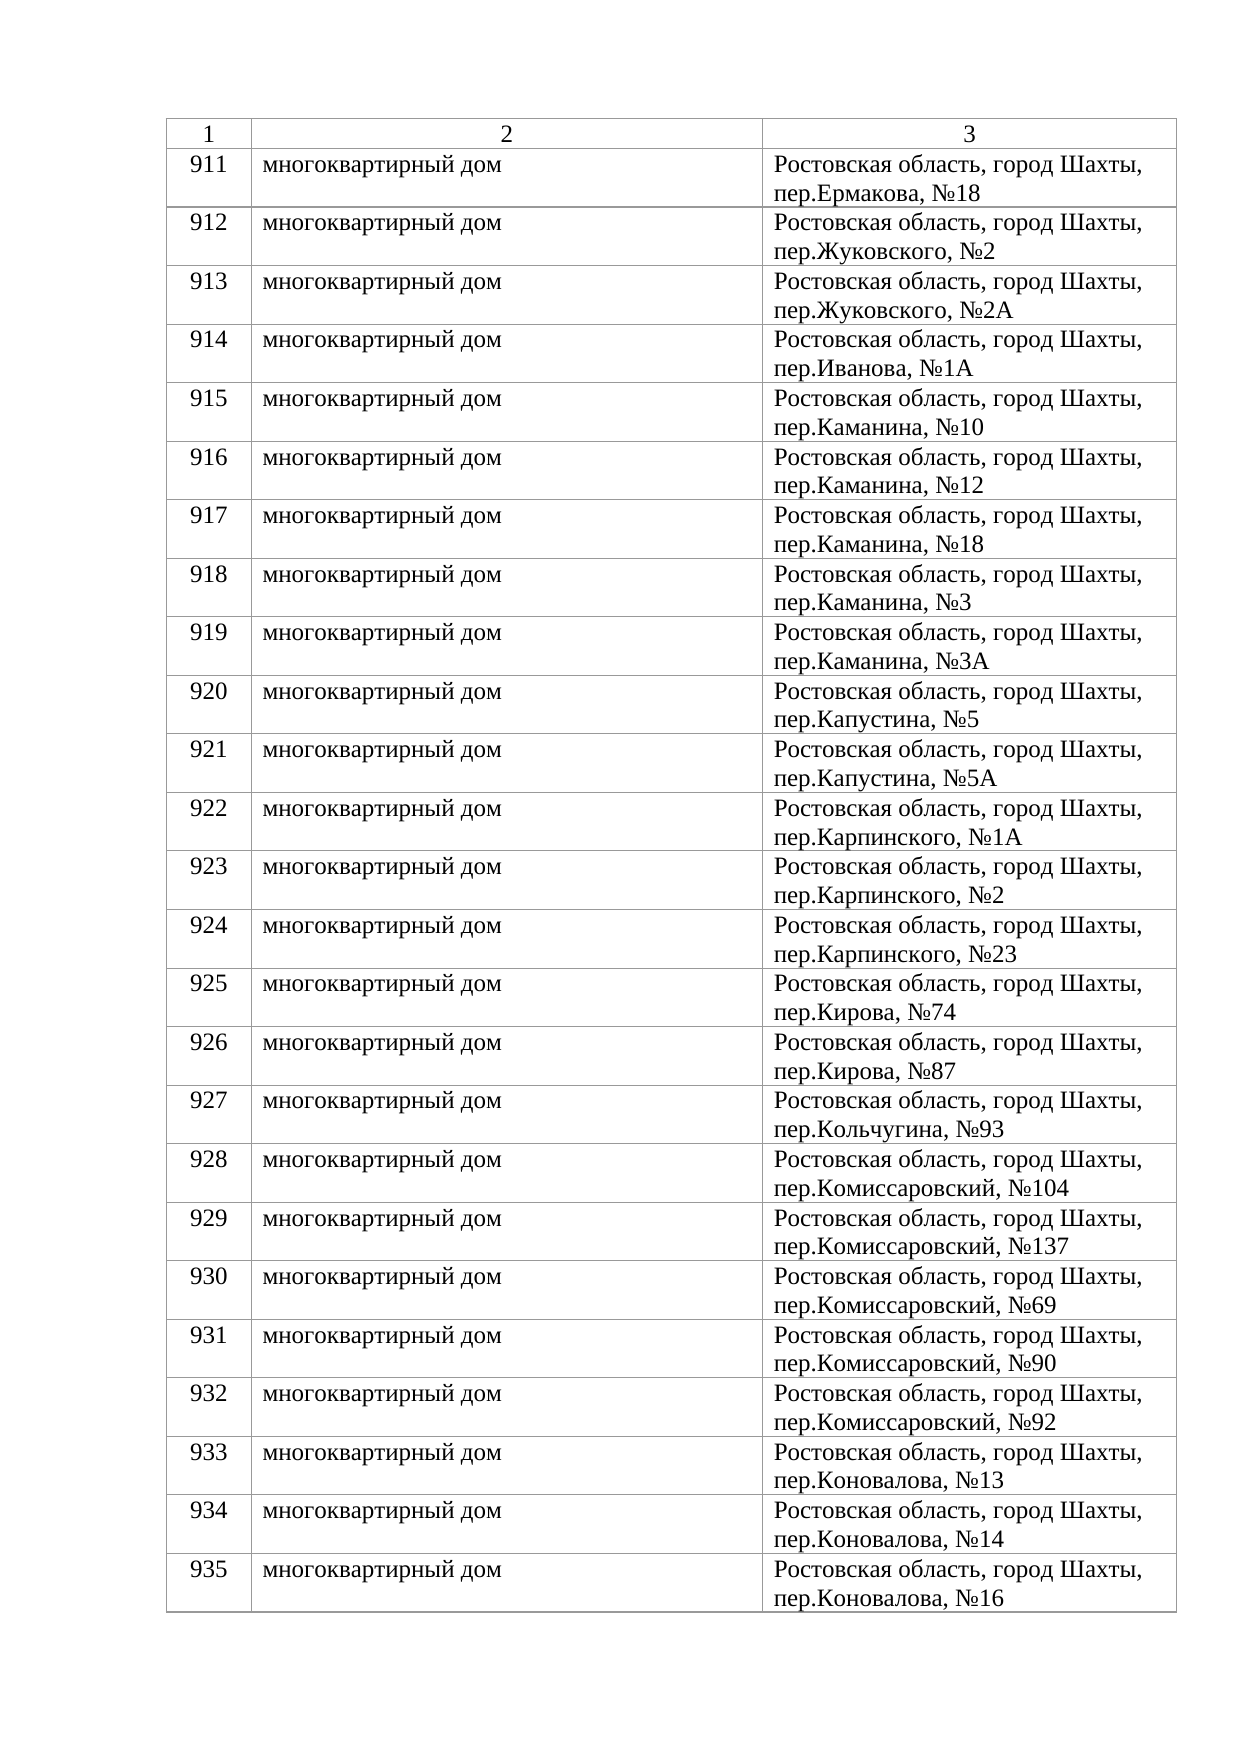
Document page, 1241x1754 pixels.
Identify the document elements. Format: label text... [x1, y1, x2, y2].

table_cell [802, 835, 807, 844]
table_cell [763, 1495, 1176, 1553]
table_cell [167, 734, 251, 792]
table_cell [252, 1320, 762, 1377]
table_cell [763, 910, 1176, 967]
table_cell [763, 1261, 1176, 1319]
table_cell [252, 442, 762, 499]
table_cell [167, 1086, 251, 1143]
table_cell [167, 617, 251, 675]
table_header 3 [763, 119, 1176, 148]
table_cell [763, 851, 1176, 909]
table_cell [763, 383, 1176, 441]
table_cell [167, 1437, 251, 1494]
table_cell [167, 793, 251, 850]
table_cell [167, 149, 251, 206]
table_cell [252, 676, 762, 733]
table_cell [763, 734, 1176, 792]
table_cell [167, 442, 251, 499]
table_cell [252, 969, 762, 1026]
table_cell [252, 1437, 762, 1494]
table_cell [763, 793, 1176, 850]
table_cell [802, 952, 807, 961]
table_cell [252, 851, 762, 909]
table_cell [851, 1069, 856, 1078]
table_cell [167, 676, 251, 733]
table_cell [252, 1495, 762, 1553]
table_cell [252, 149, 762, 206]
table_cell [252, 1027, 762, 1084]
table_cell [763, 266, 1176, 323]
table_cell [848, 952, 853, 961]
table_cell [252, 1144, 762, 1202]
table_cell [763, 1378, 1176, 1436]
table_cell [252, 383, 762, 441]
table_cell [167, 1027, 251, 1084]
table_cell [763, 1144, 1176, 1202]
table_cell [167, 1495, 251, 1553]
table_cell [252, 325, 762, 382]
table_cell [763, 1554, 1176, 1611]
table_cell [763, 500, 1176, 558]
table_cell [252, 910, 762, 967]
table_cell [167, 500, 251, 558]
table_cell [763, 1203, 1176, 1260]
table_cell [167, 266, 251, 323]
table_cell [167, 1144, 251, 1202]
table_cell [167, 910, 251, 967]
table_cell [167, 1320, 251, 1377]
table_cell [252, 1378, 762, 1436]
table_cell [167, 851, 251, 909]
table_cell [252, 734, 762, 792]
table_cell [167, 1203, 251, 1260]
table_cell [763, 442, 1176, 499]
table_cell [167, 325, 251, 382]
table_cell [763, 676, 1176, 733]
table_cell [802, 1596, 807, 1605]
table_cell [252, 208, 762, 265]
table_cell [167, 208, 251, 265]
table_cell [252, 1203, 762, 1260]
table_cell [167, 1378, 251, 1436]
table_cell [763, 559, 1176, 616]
table_header 2 [252, 119, 762, 148]
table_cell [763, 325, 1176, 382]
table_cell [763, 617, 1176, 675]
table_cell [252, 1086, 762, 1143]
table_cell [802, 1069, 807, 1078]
table_header 1 [167, 119, 251, 148]
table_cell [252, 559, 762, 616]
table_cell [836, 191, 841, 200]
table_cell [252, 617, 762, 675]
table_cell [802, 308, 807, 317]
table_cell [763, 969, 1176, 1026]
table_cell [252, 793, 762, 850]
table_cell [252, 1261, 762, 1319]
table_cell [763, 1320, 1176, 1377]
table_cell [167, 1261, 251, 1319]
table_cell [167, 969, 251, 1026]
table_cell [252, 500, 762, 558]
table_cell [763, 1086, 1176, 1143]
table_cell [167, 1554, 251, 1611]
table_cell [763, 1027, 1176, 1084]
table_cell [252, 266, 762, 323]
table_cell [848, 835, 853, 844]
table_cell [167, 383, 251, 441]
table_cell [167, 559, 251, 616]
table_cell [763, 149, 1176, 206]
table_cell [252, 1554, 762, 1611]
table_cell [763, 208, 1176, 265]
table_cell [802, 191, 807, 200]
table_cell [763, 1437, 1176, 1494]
